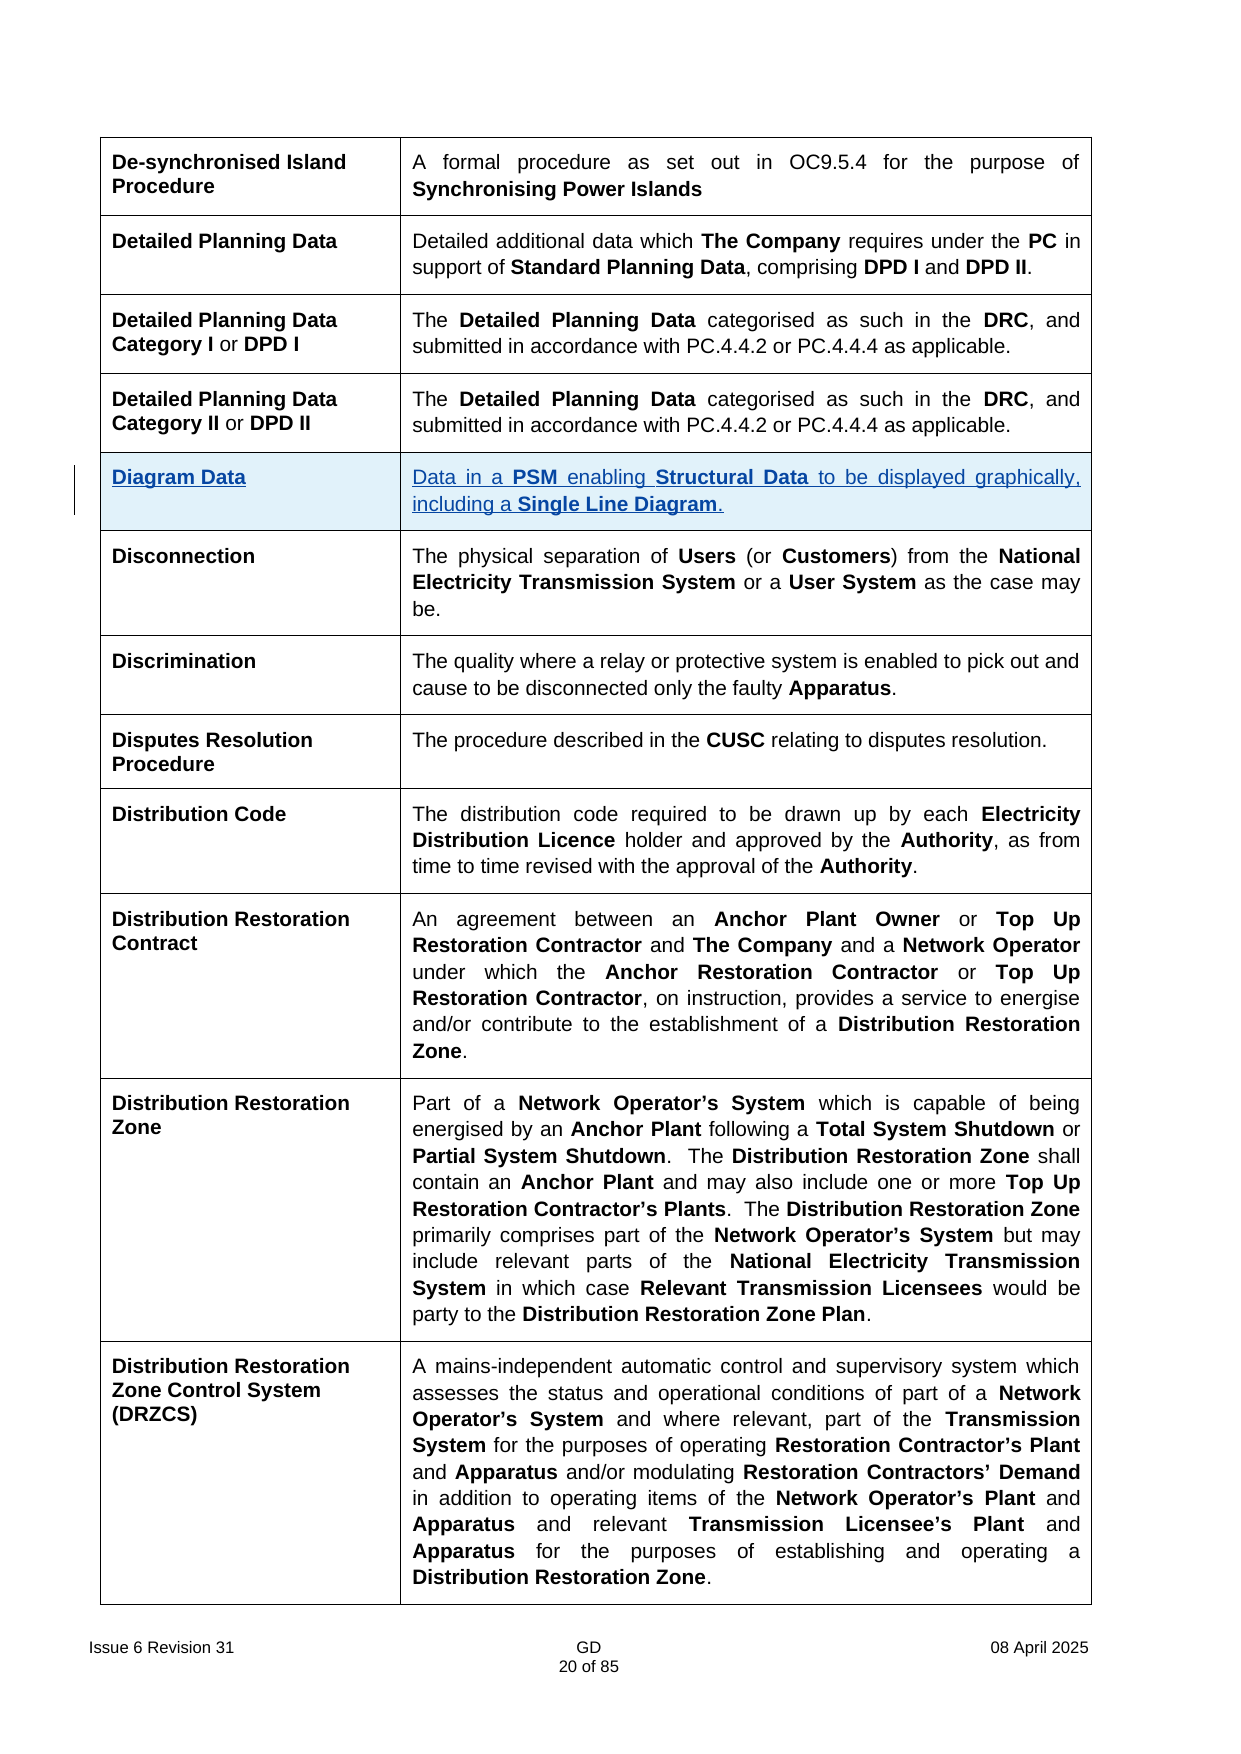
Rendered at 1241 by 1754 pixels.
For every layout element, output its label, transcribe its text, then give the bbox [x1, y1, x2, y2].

table_cell Detailed additional data which The Company requires under the PC in support of Standard Planning Data, comprising DPD I and DPD II. [401, 216, 1091, 294]
table_cell De-synchronised Island Procedure [101, 138, 400, 215]
table_cell A formal procedure as set out in OC9.5.4 for the purpose of Synchronising Power Islands [401, 138, 1091, 215]
table_cell Discrimination [101, 636, 400, 714]
table_cell Detailed Planning Data [101, 216, 400, 294]
table_cell Detailed Planning Data Category I or DPD I [101, 295, 400, 373]
table_cell Disputes Resolution Procedure [101, 715, 400, 788]
table_cell The Detailed Planning Data categorised as such in the DRC, and submitted in accordance with PC.4.4.2 or PC.4.4.4 as applicable. [401, 295, 1091, 373]
table_cell Distribution Code [101, 789, 400, 893]
table_cell Disconnection [101, 531, 400, 635]
table_cell An agreement between an Anchor Plant Owner or Top Up Restoration Contractor and The Company and a Network Operator under which the Anchor Restoration Contractor or Top Up Restoration Contractor, on instruction, provides a service to energise and/or contribute to the establishment of a Distribution Restoration Zone. [401, 894, 1091, 1077]
table_cell Detailed Planning Data Category II or DPD II [101, 374, 400, 452]
table_cell The procedure described in the CUSC relating to disputes resolution. [401, 715, 1091, 788]
table_cell The quality where a relay or protective system is enabled to pick out and cause to be disconnected only the faulty Apparatus. [401, 636, 1091, 714]
table_cell Part of a Network Operator’s System which is capable of being energised by an Anchor Plant following a Total System Shutdown or Partial System Shutdown. The Distribution Restoration Zone shall contain an Anchor Plant and may also include one or more Top Up Restoration Contractor’s Plants. The Distribution Restoration Zone primarily comprises part of the Network Operator’s System but may include relevant parts of the National Electricity Transmission System in which case Relevant Transmission Licensees would be party to the Distribution Restoration Zone Plan. [401, 1079, 1091, 1341]
table_cell Distribution Restoration Zone Control System (DRZCS) [101, 1342, 400, 1604]
table_cell Distribution Restoration Zone [101, 1079, 400, 1341]
table_cell The physical separation of Users (or Customers) from the National Electricity Transmission System or a User System as the case may be. [401, 531, 1091, 635]
table_cell Distribution Restoration Contract [101, 894, 400, 1077]
table_cell The distribution code required to be drawn up by each Electricity Distribution Licence holder and approved by the Authority, as from time to time revised with the approval of the Authority. [401, 789, 1091, 893]
table_cell A mains-independent automatic control and supervisory system which assesses the status and operational conditions of part of a Network Operator’s System and where relevant, part of the Transmission System for the purposes of operating Restoration Contractor’s Plant and Apparatus and/or modulating Restoration Contractors’ Demand in addition to operating items of the Network Operator’s Plant and Apparatus and relevant Transmission Licensee’s Plant and Apparatus for the purposes of establishing and operating a Distribution Restoration Zone. [401, 1342, 1091, 1604]
table_cell The Detailed Planning Data categorised as such in the DRC, and submitted in accordance with PC.4.4.2 or PC.4.4.4 as applicable. [401, 374, 1091, 452]
